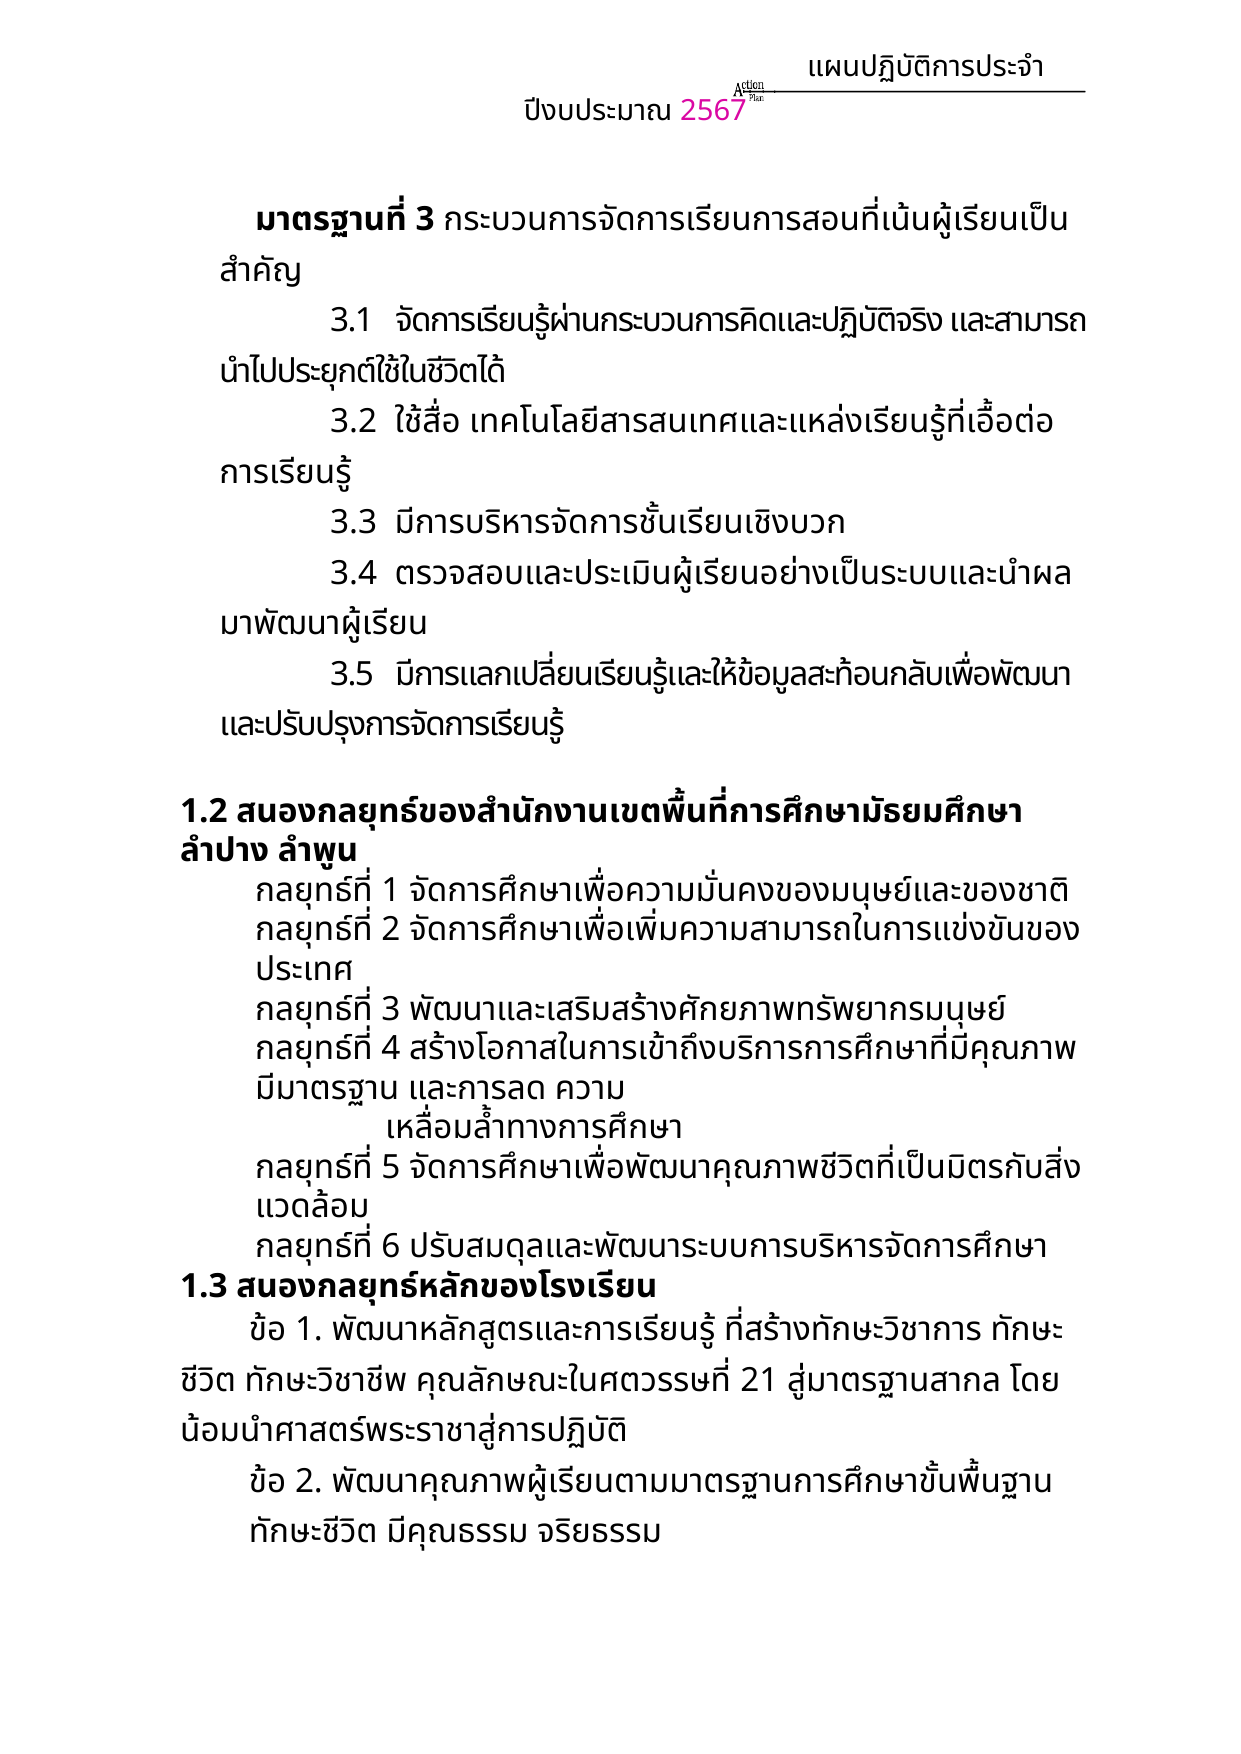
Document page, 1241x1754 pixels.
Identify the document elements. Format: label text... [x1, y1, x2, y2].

text 3.4 ตรวจสอบและประเมินผู้เรียนอย่างเป็นระบบและนำผลมาพัฒนาผู้เรียน [219, 549, 1090, 650]
text 3.5 มีการแลกเปลี่ยนเรียนรู้และให้ข้อมูลสะท้อนกลับเพื่อพัฒนาและปรับปรุงการจัดการเรียนรู้ [219, 650, 1090, 751]
text 1.2 สนองกลยุทธ์ของสำนักงานเขตพื้นที่การศึกษามัธยมศึกษาลำปาง ลำพูน [180, 790, 1090, 869]
text ข้อ 1. พัฒนาหลักสูตรและการเรียนรู้ ที่สร้างทักษะวิชาการ ทักษะชีวิต ทักษะวิชาชีพ คุณลักษณะในศตวรรษที่ 21 สู่มาตรฐานสากล โดยน้อมนำศาสตร์พระราชาสู่การปฏิบัติ [180, 1305, 1090, 1457]
list ข้อ 2. พัฒนาคุณภาพผู้เรียนตามมาตรฐานการศึกษาขั้นพื้นฐาน ทักษะชีวิต มีคุณธรรม จริยธรรม [249, 1457, 1090, 1558]
text 3.3 มีการบริหารจัดการชั้นเรียนเชิงบวก [219, 498, 1090, 549]
text 1.3 สนองกลยุทธ์หลักของโรงเรียน [180, 1265, 1090, 1305]
text มาตรฐานที่ 3 กระบวนการจัดการเรียนการสอนที่เน้นผู้เรียนเป็นสำคัญ [219, 195, 1090, 296]
text 3.2 ใช้สื่อ เทคโนโลยีสารสนเทศและแหล่งเรียนรู้ที่เอื้อต่อการเรียนรู้ [219, 397, 1090, 498]
text 3.1 จัดการเรียนรู้ผ่านกระบวนการคิดและปฏิบัติจริง และสามารถนำไปประยุกต์ใช้ในชีวิตได้ [219, 296, 1090, 397]
picture [721, 76, 1088, 107]
text กลยุทธ์ที่ 1 จัดการศึกษาเพื่อความมั่นคงของมนุษย์และของชาติ กลยุทธ์ที่ 2 จัดการศึกษาเพื่อเพิ่มความสามารถในการแข่งขันของประเทศ กลยุทธ์ที่ 3 พัฒนาและเสริมสร้างศักยภาพทรัพยากรมนุษย์ กลยุทธ์ที่ 4 สร้างโอกาสในการเข้าถึงบริการการศึกษาที่มีคุณภาพ มีมาตรฐาน และการลด ความ เหลื่อมล้ำทางการศึกษา กลยุทธ์ที่ 5 จัดการศึกษาเพื่อพัฒนาคุณภาพชีวิตที่เป็นมิตรกับสิ่งแวดล้อม กลยุทธ์ที่ 6 ปรับสมดุลและพัฒนาระบบการบริหารจัดการศึกษา [255, 869, 1090, 1265]
